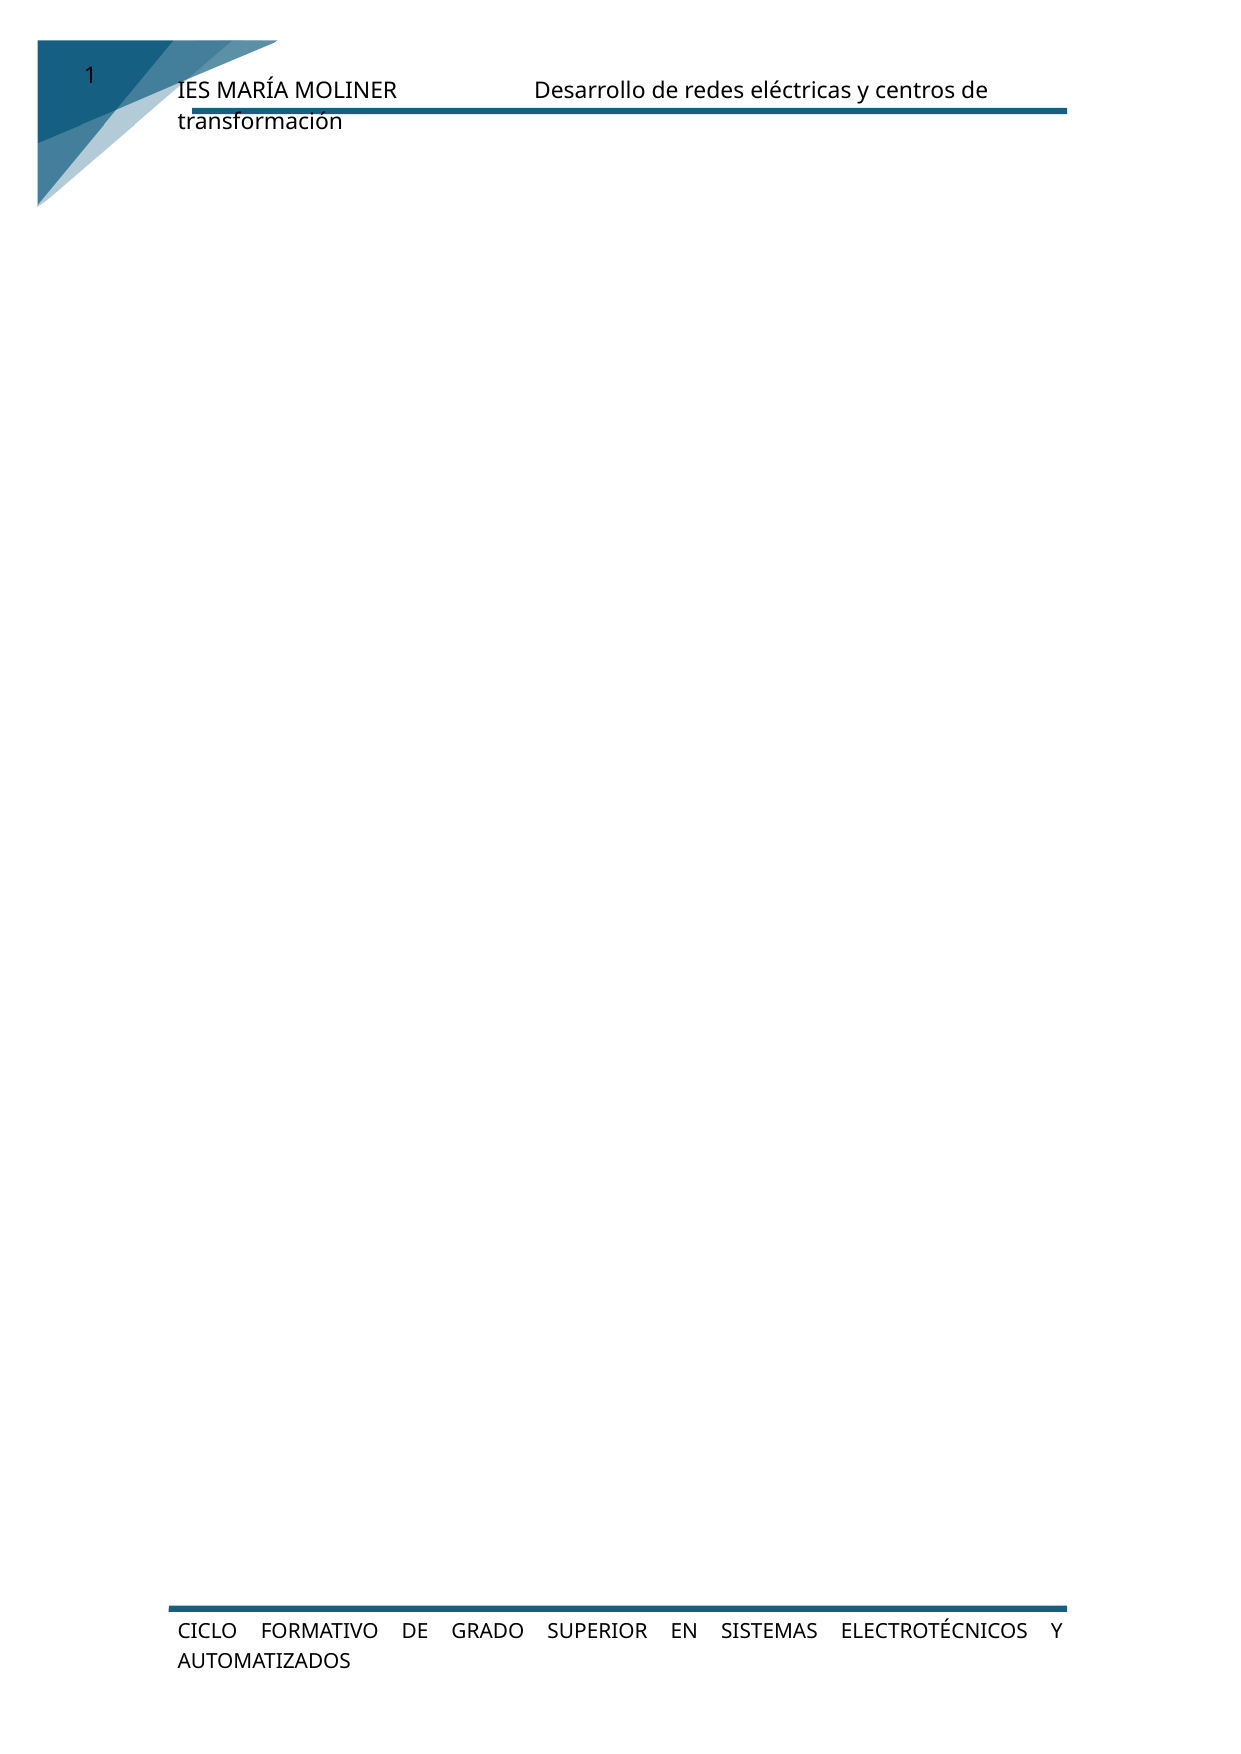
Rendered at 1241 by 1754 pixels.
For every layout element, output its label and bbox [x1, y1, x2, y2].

picture [37, 40, 279, 209]
